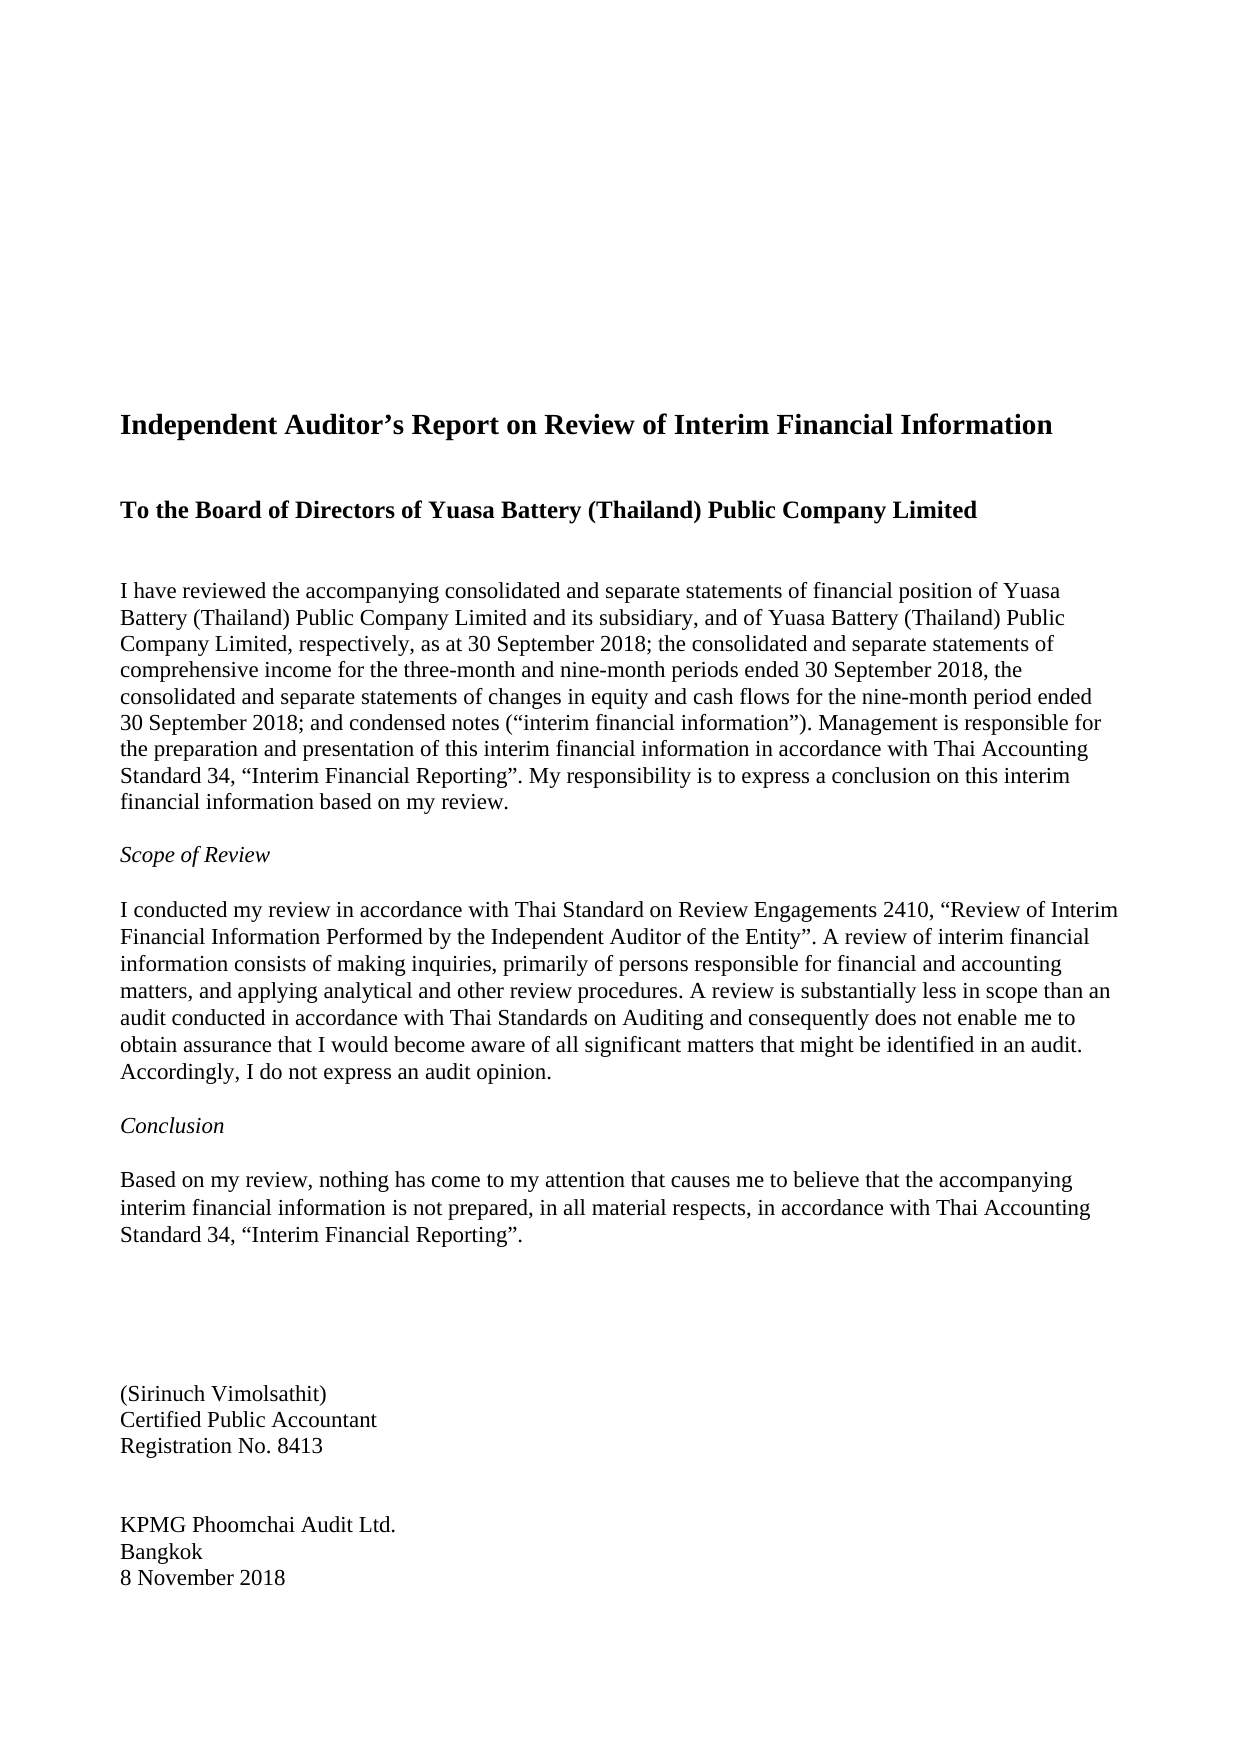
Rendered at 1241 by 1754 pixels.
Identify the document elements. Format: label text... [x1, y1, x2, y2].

text KPMG Phoomchai Audit Ltd. [120, 1511, 1110, 1538]
text Based on my review, nothing has come to my attention that causes me to believe that the accompanying interim financial information is not prepared, in all material respects, in accordance with Thai Accounting Standard 34, “Interim Financial Reporting”. [120, 1166, 1120, 1247]
text 8 November 2018 [120, 1564, 1110, 1590]
text Registration No. 8413 [120, 1432, 1110, 1459]
text To the Board of Directors of Yuasa Battery (Thailand) Public Company Limited [120, 495, 1120, 524]
text Independent Auditor’s Report on Review of Interim Financial Information [120, 407, 1120, 441]
text Bangkok [120, 1538, 1110, 1564]
text I conducted my review in accordance with Thai Standard on Review Engagements 2410, “Review of Interim Financial Information Performed by the Independent Auditor of the Entity”. A review of interim financial information consists of making inquiries, primarily of persons responsible for financial and accounting matters, and applying analytical and other review procedures. A review is substantially less in scope than an audit conducted in accordance with Thai Standards on Auditing and consequently does not enable me to obtain assurance that I would become aware of all significant matters that might be identified in an audit. Accordingly, I do not express an audit opinion. [120, 895, 1120, 1084]
text (Sirinuch Vimolsathit) [120, 1379, 1110, 1406]
text Certified Public Accountant [120, 1406, 1110, 1432]
text Conclusion [120, 1112, 1120, 1139]
text I have reviewed the accompanying consolidated and separate statements of financial position of Yuasa Battery (Thailand) Public Company Limited and its subsidiary, and of Yuasa Battery (Thailand) Public Company Limited, respectively, as at 30 September 2018; the consolidated and separate statements of comprehensive income for the three-month and nine-month periods ended 30 September 2018, the consolidated and separate statements of changes in equity and cash flows for the nine-month period ended 30 September 2018; and condensed notes (“interim financial information”). Management is responsible for the preparation and presentation of this interim financial information in accordance with Thai Accounting Standard 34, “Interim Financial Reporting”. My responsibility is to express a conclusion on this interim financial information based on my review. [120, 577, 1120, 814]
text Scope of Review [120, 841, 1120, 868]
